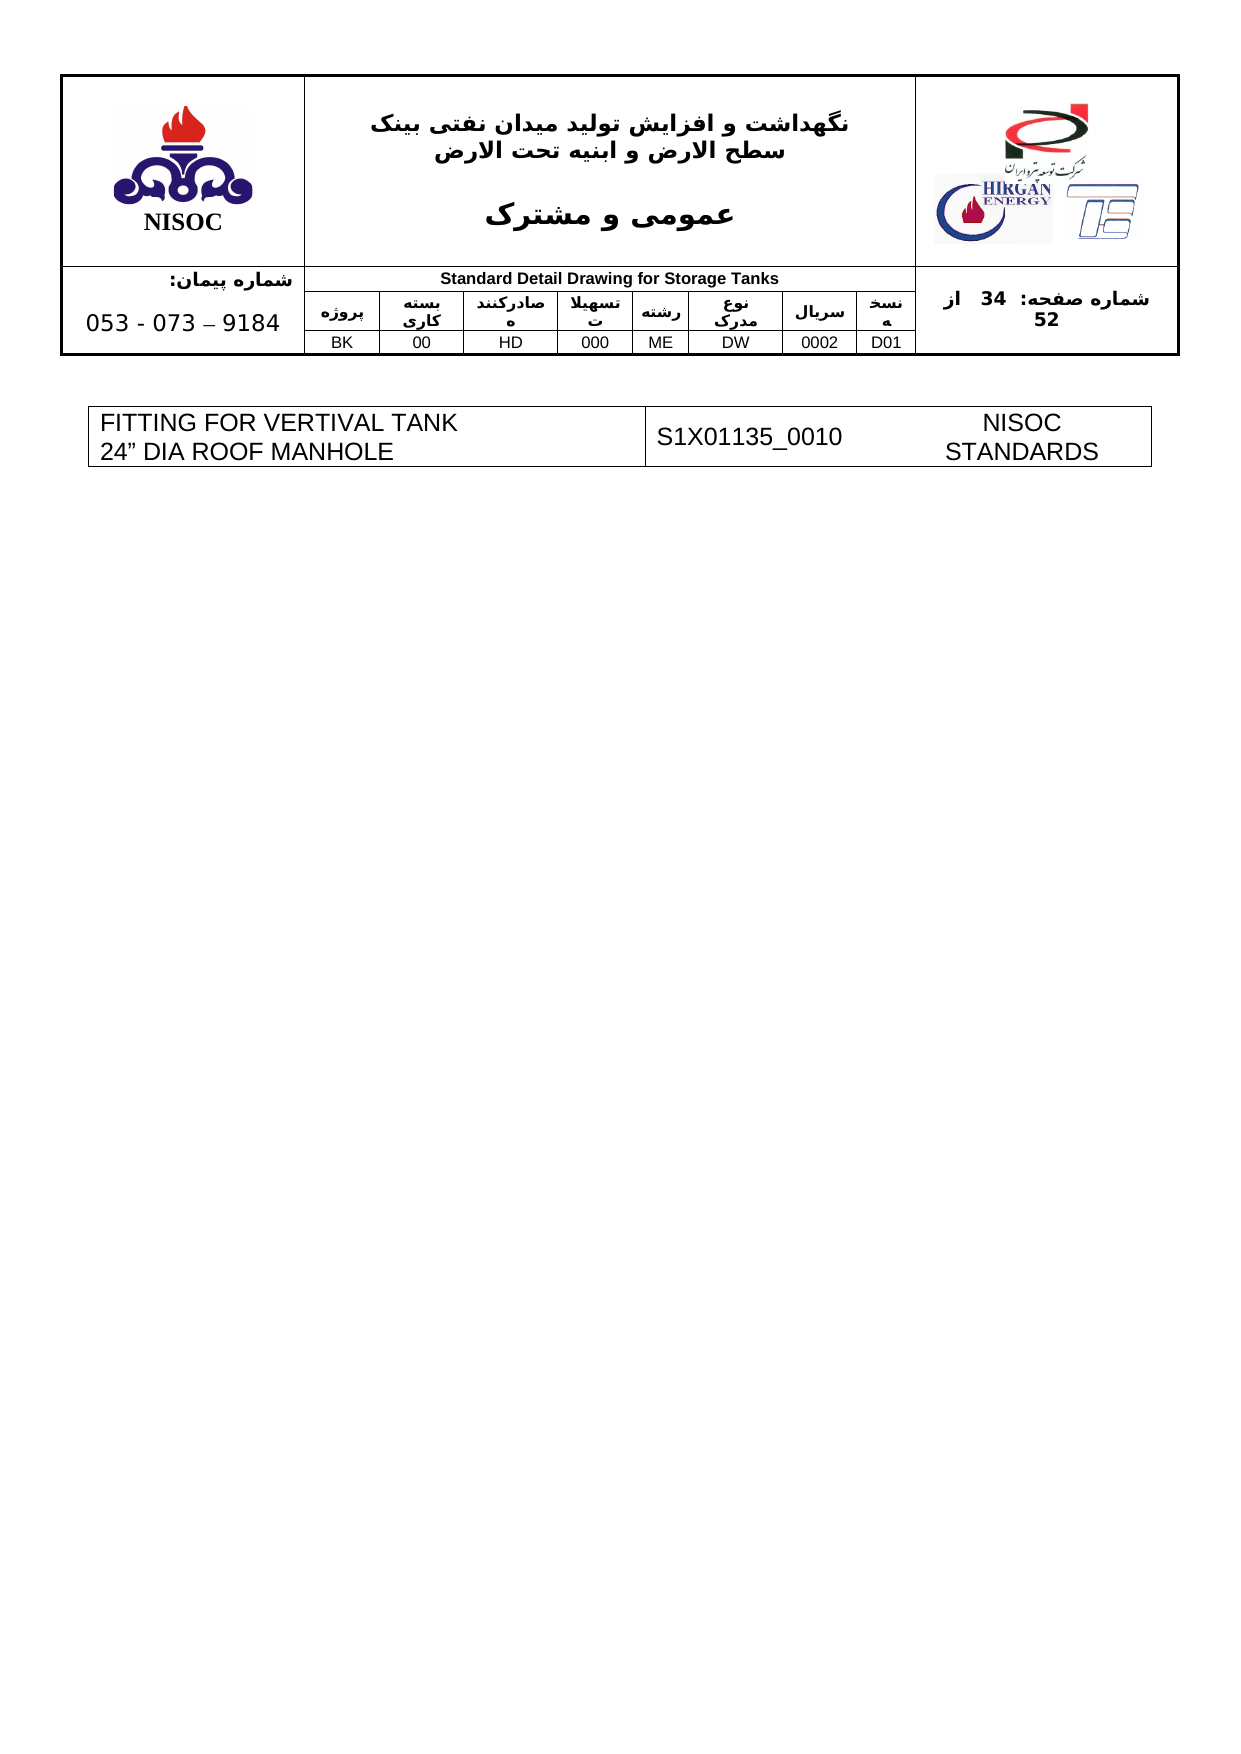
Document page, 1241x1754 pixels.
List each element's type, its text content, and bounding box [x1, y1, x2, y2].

table_header FITTING FOR VERTIVAL TANK 24” DIA ROOF MANHOLE [89, 407, 645, 466]
picture [934, 103, 1089, 244]
picture [113, 106, 253, 208]
table_header S1X01135_0010 [646, 407, 892, 466]
table_header NISOC STANDARDS [892, 407, 1151, 466]
